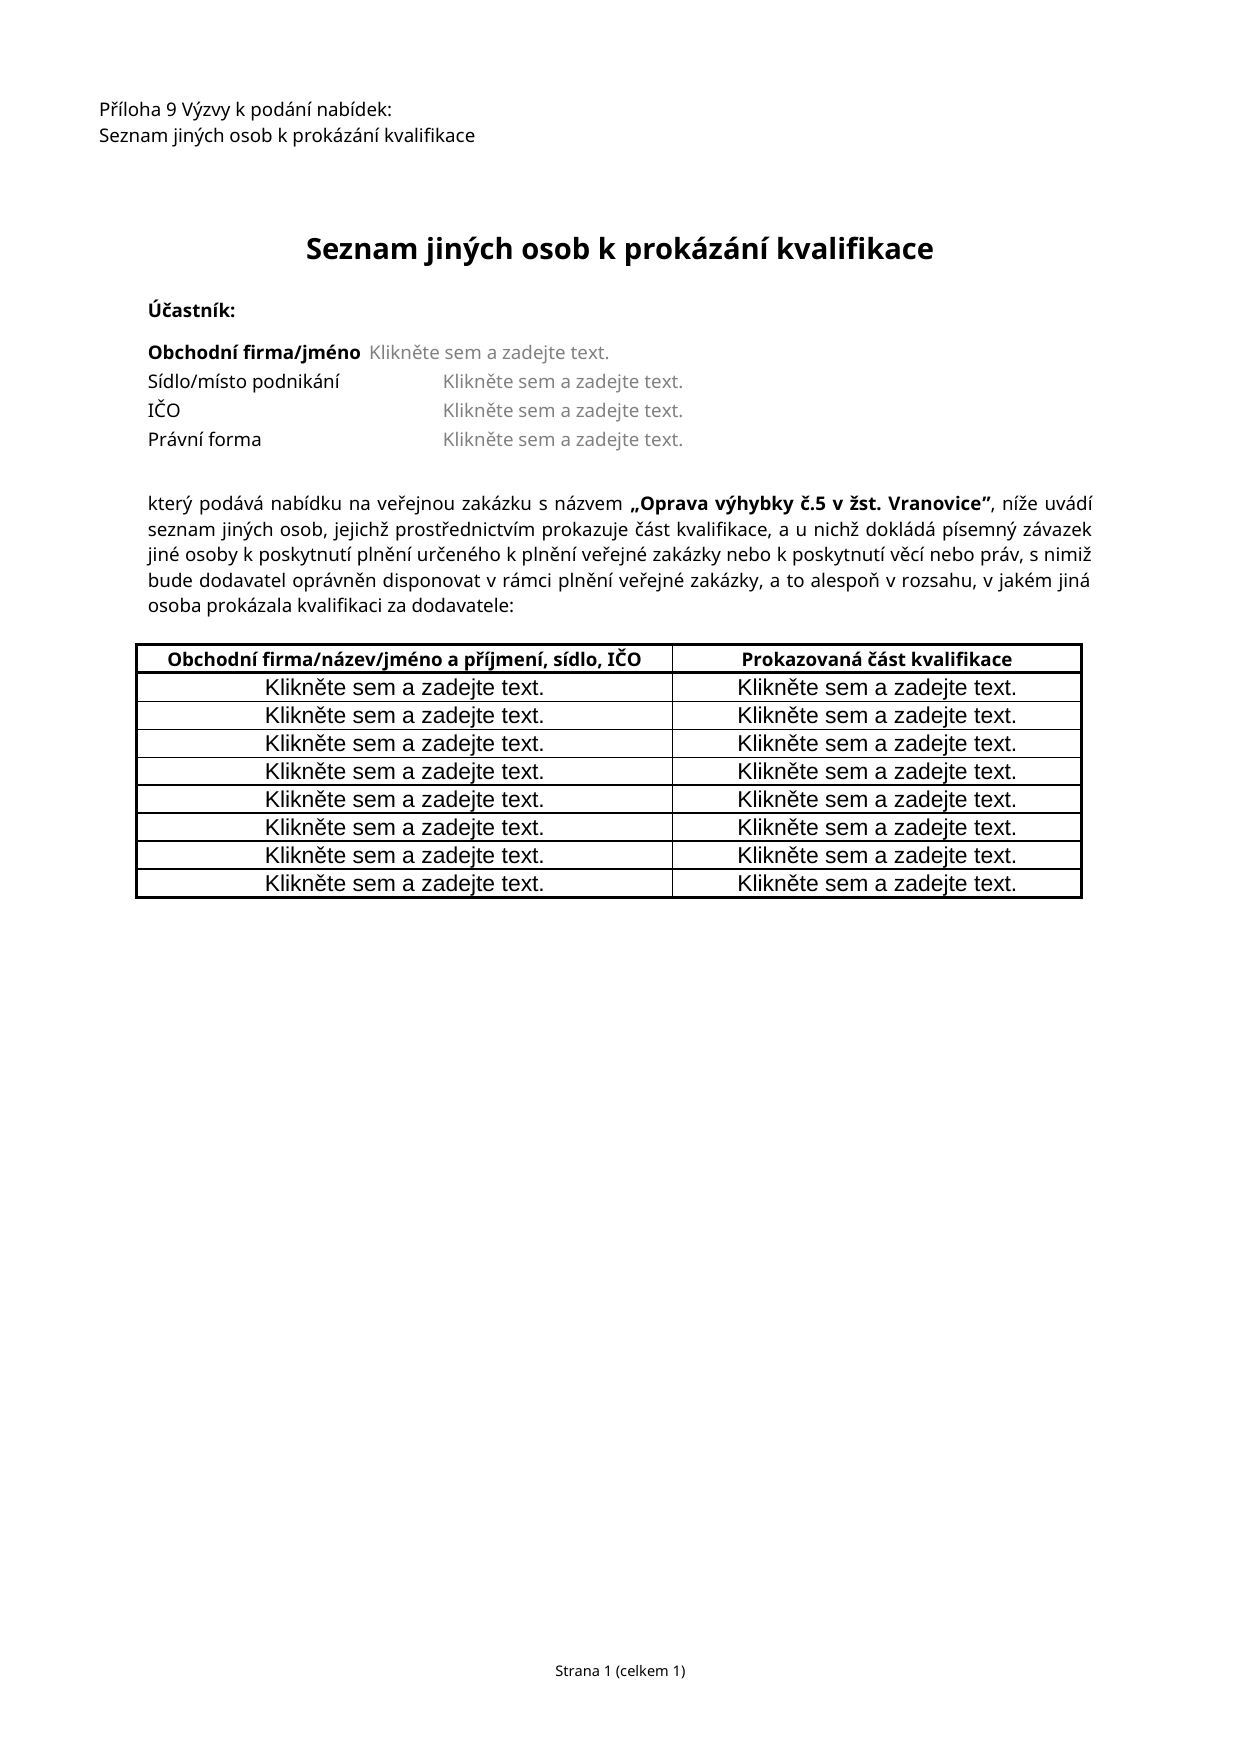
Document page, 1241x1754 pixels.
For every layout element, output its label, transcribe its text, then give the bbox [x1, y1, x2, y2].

text Právní forma [148, 423, 1093, 452]
text který podává nabídku na veřejnou zakázku s názvem „Oprava výhybky č.5 v žst. Vranovice”, níže uvádí seznam jiných osob, jejichž prostřednictvím prokazuje část kvalifikace, a u nichž dokládá písemný závazek jiné osoby k poskytnutí plnění určeného k plnění veřejné zakázky nebo k poskytnutí věcí nebo práv, s nimiž bude dodavatel oprávněn disponovat v rámci plnění veřejné zakázky, a to alespoň v rozsahu, v jakém jiná osoba prokázala kvalifikaci za dodavatele: [148, 490, 1093, 618]
text IČO [148, 394, 1093, 423]
text Sídlo/místo podnikání [148, 365, 1093, 394]
table_header Prokazovaná část kvalifikace [673, 646, 1080, 671]
text Účastník: [148, 293, 1093, 324]
table_header Obchodní firma/název/jméno a příjmení, sídlo, IČO [138, 646, 672, 671]
text Obchodní firma/jméno [148, 336, 1093, 365]
title Seznam jiných osob k prokázání kvalifikace [148, 228, 1093, 268]
